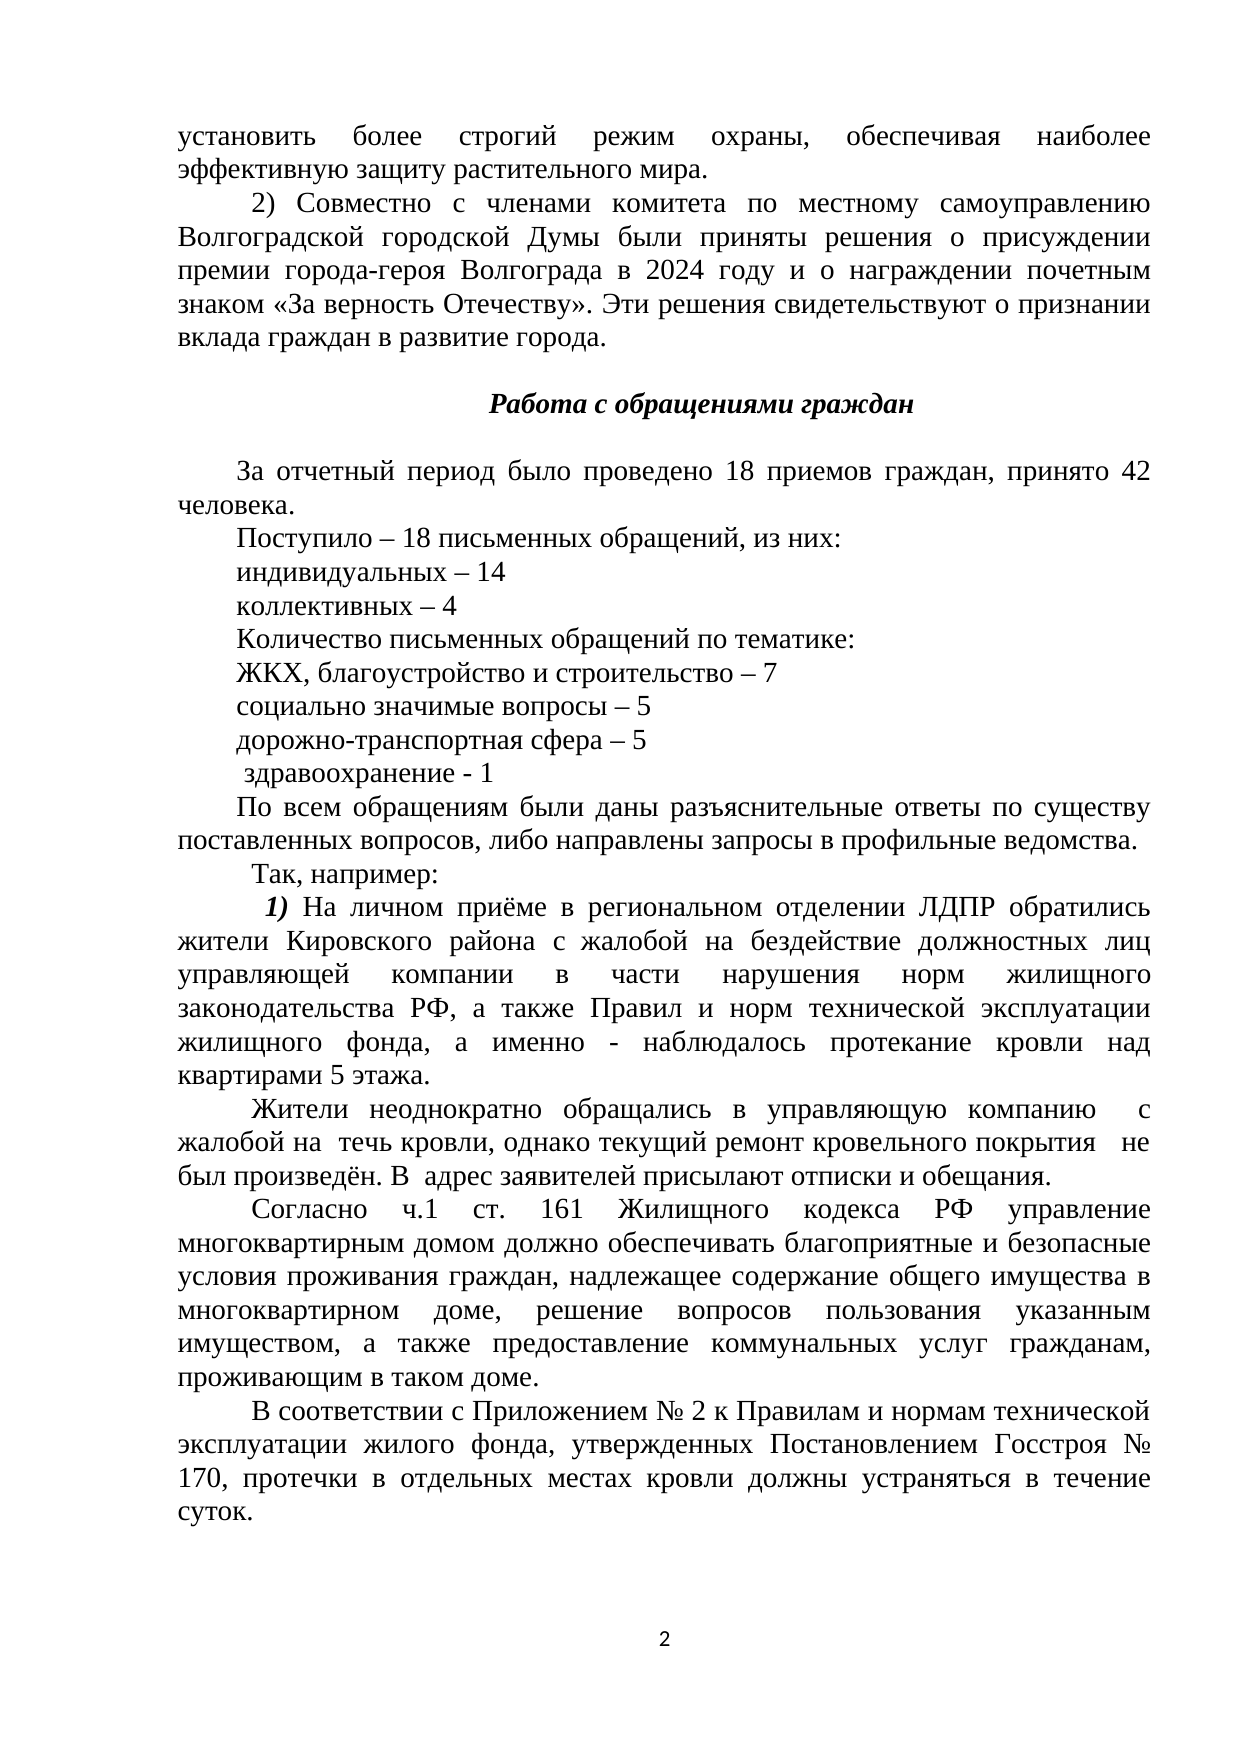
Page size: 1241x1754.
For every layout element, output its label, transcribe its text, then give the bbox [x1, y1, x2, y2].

text Работа с обращениями граждан [177, 386, 1152, 420]
text Количество письменных обращений по тематике: [177, 621, 1152, 655]
text социально значимые вопросы – 5 [177, 688, 1152, 722]
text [177, 118, 1152, 185]
list По всем обращениям были даны разъяснительные ответы по существу поставленных вопросов, либо направлены запросы в профильные ведомства. [177, 789, 1152, 856]
text индивидуальных – 14 [177, 554, 1152, 588]
text коллективных – 4 [177, 588, 1152, 621]
text ЖКХ, благоустройство и строительство – 7 [177, 655, 1152, 688]
text 1) На личном приёме в региональном отделении ЛДПР обратились жители Кировского района с жалобой на бездействие должностных лиц управляющей компании в части нарушения норм жилищного законодательства РФ, а также Правил и норм технической эксплуатации жилищного фонда, а именно - наблюдалось протекание кровли над квартирами 5 этажа. [177, 889, 1152, 1091]
text Поступило – 18 письменных обращений, из них: [177, 521, 1152, 554]
text Согласно ч.1 ст. 161 Жилищного кодекса РФ управление многоквартирным домом должно обеспечивать благоприятные и безопасные условия проживания граждан, надлежащее содержание общего имущества в многоквартирном доме, решение вопросов пользования указанным имуществом, а также предоставление коммунальных услуг гражданам, проживающим в таком доме. [177, 1191, 1152, 1393]
text Жители неоднократно обращались в управляющую компанию с жалобой на течь кровли, однако текущий ремонт кровельного покрытия не был произведён. В адрес заявителей присылают отписки и обещания. [177, 1091, 1152, 1191]
text дорожно-транспортная сфера – 5 [177, 722, 1152, 755]
text Так, например: [177, 856, 1152, 889]
text В соответствии с Приложением № 2 к Правилам и нормам технической эксплуатации жилого фонда, утвержденных Постановлением Госстроя № 170, протечки в отдельных местах кровли должны устраняться в течение суток. [177, 1393, 1152, 1527]
text здравоохранение - 1 [177, 755, 1152, 789]
text 2) Совместно с членами комитета по местному самоуправлению Волгоградской городской Думы были приняты решения о присуждении премии города-героя Волгограда в 2024 году и о награждении почетным знаком «За верность Отечеству». Эти решения свидетельствуют о признании вклада граждан в развитие города. [177, 185, 1152, 353]
list За отчетный период было проведено 18 приемов граждан, принято 42 человека. [177, 453, 1152, 521]
